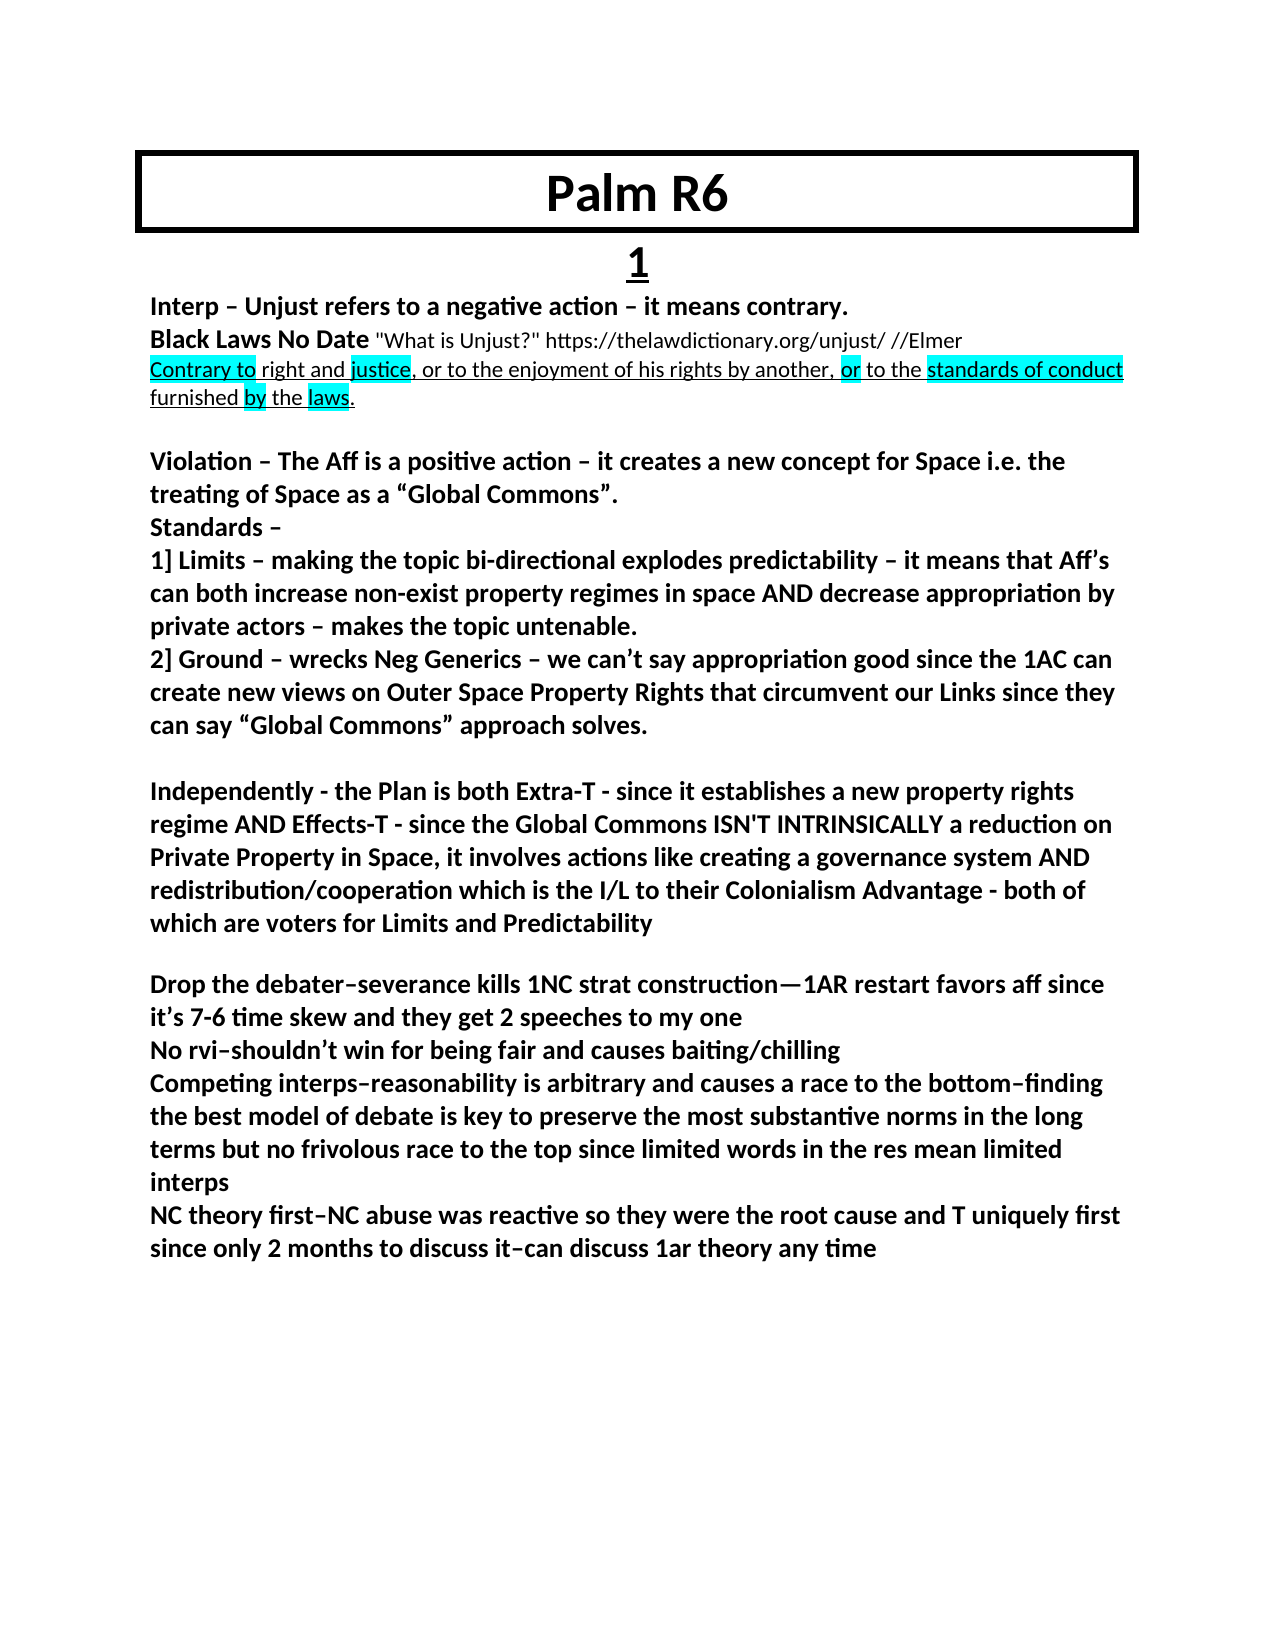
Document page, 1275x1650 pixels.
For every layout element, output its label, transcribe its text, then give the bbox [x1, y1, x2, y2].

subtitle Palm R6 [142, 156, 1133, 227]
text Violation – The Aff is a positive action – it creates a new concept for Space i.e. the treating of Space as a “Global Commons”. [150, 444, 1125, 510]
text 1] Limits – making the topic bi-directional explodes predictability – it means that Aff’s can both increase non-exist property regimes in space AND decrease appropriation by private actors – makes the topic untenable. [150, 543, 1125, 642]
text Competing interps–reasonability is arbitrary and causes a race to the bottom–finding the best model of debate is key to preserve the most substantive norms in the long terms but no frivolous race to the top since limited words in the res mean limited interps [150, 1066, 1125, 1198]
text Contrary to right and justice, or to the enjoyment of his rights by another, or to the standards of conduct furnished by the laws. [256, 355, 1125, 411]
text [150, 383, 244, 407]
text NC theory first–NC abuse was reactive so they were the root cause and T uniquely first since only 2 months to discuss it–can discuss 1ar theory any time [150, 1198, 1125, 1264]
text No rvi–shouldn’t win for being fair and causes baiting/chilling [150, 1033, 1125, 1066]
text Independently - the Plan is both Extra-T - since it establishes a new property rights regime AND Effects-T - since the Global Commons ISN'T INTRINSICALLY a reduction on Private Property in Space, it involves actions like creating a governance system AND redistribution/cooperation which is the I/L to their Colonialism Advantage - both of which are voters for Limits and Predictability [150, 774, 1125, 939]
text Interp – Unjust refers to a negative action – it means contrary. [150, 289, 1125, 322]
text 2] Ground – wrecks Neg Generics – we can’t say appropriation good since the 1AC can create new views on Outer Space Property Rights that circumvent our Links since they can say “Global Commons” approach solves. [150, 642, 1125, 741]
text Standards – [150, 510, 1125, 543]
subtitle 1 [150, 233, 1125, 289]
text Black Laws No Date "What is Unjust?" https://thelawdictionary.org/unjust/ //Elmer [150, 322, 1125, 355]
text Drop the debater–severance kills 1NC strat construction—1AR restart favors aff since it’s 7-6 time skew and they get 2 speeches to my one [150, 967, 1125, 1033]
